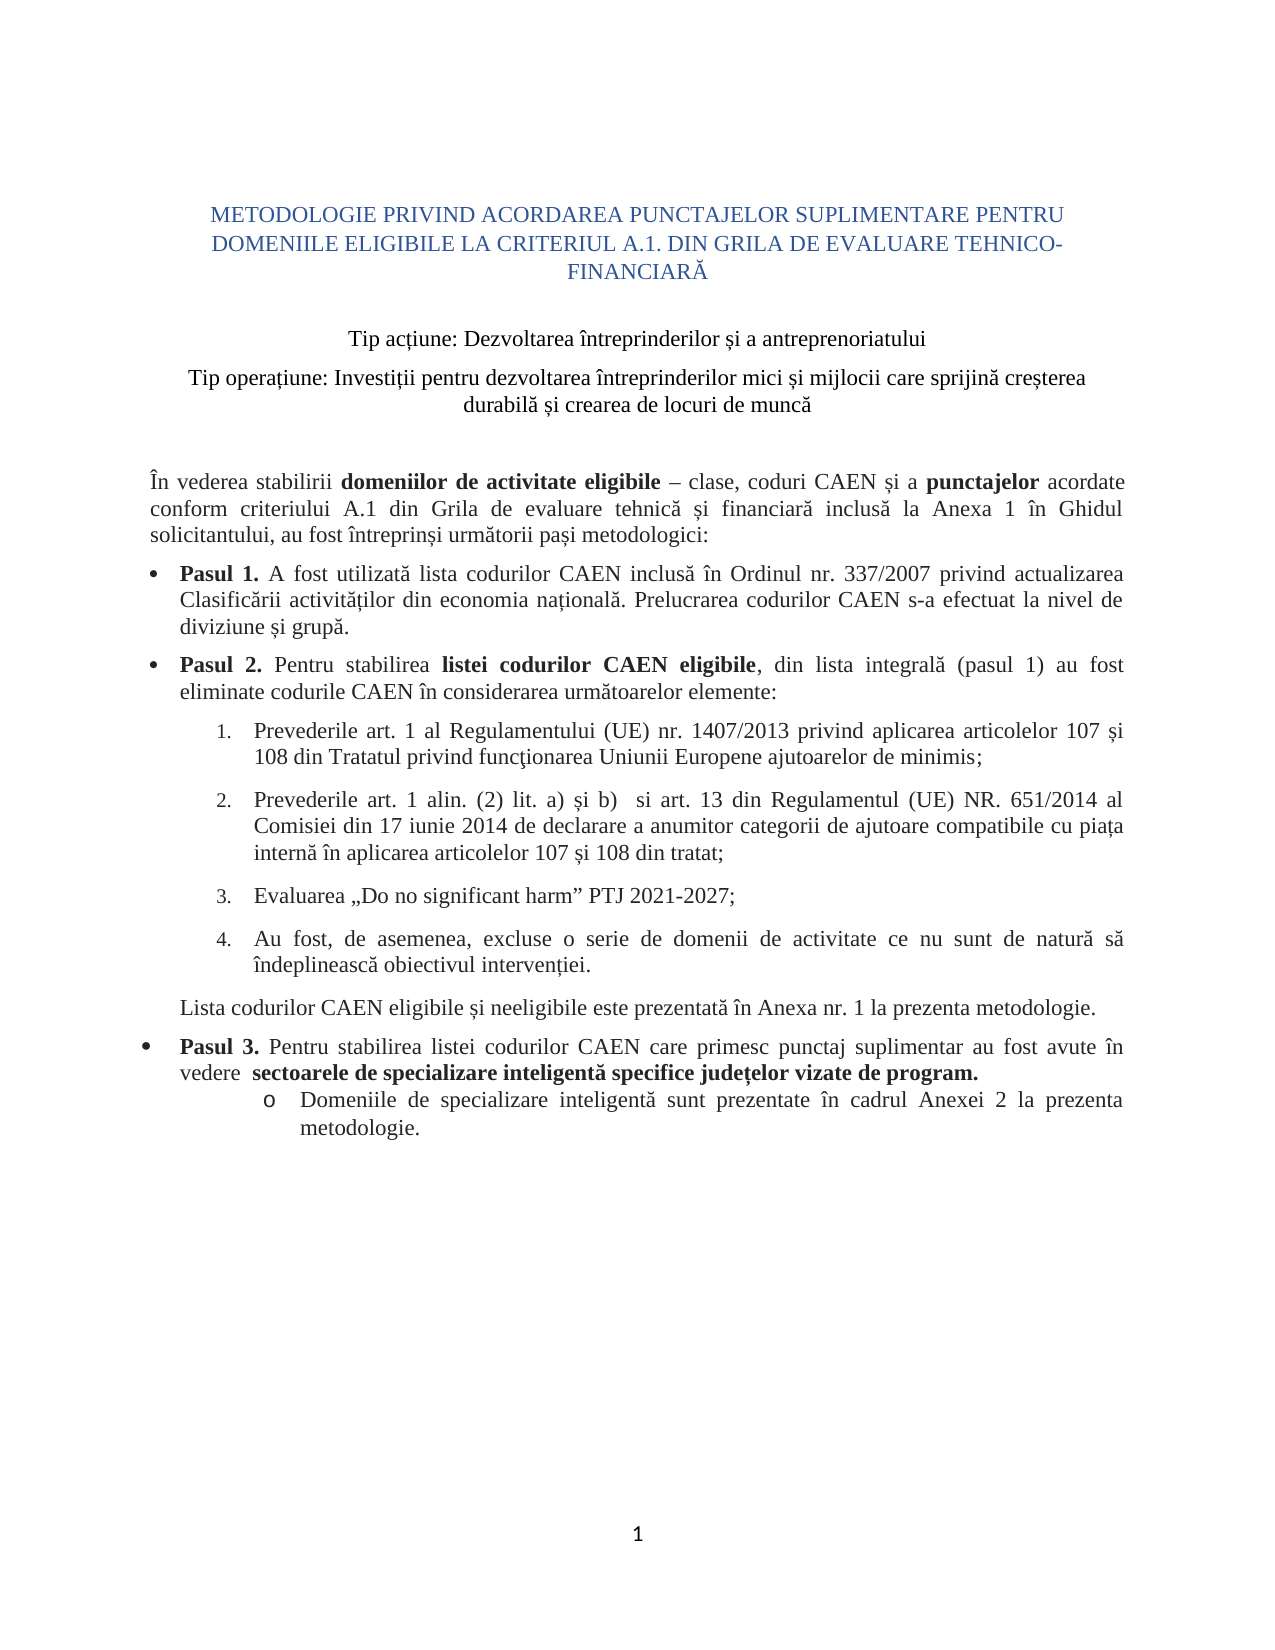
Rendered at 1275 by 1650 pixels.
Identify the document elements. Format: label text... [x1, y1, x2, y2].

subtitle METODOLOGIE PRIVIND ACORDAREA PUNCTAJELOR SUPLIMENTARE PENTRU DOMENIILE ELIGIBILE LA CRITERIUL A.1. DIN GRILA DE EVALUARE TEHNICO-FINANCIARĂ [150, 201, 1125, 284]
list Domeniile de specializare inteligentă sunt prezentate în cadrul Anexei 2 la prezenta metodologie. [262, 1086, 1125, 1140]
list Au fost, de asemenea, excluse o serie de domenii de activitate ce nu sunt de natură să îndeplinească obiectivul intervenției. [216, 925, 1125, 978]
list Pasul 1. A fost utilizată lista codurilor CAEN inclusă în Ordinul nr. 337/2007 privind actualizarea Clasificării activităților din economia națională. Prelucrarea codurilor CAEN s-a efectuat la nivel de diviziune și grupă. [150, 560, 1125, 639]
list Evaluarea „Do no significant harm” PTJ 2021-2027; [216, 882, 1125, 908]
text Tip operațiune: Investiții pentru dezvoltarea întreprinderilor mici și mijlocii care sprijină creșterea durabilă și crearea de locuri de muncă [150, 364, 1125, 417]
text Lista codurilor CAEN eligibile și neeligibile este prezentată în Anexa nr. 1 la prezenta metodologie. [179, 994, 1125, 1021]
list Pasul 3. Pentru stabilirea listei codurilor CAEN care primesc punctaj suplimentar au fost avute în vedere sectoarele de specializare inteligentă specifice județelor vizate de program. [142, 1033, 1125, 1086]
list Prevederile art. 1 alin. (2) lit. a) și b) si art. 13 din Regulamentul (UE) NR. 651/2014 al Comisiei din 17 iunie 2014 de declarare a anumitor categorii de ajutoare compatibile cu piața internă în aplicarea articolelor 107 și 108 din tratat; [216, 786, 1125, 865]
list Pasul 2. Pentru stabilirea listei codurilor CAEN eligibile, din lista integrală (pasul 1) au fost eliminate codurile CAEN în considerarea următoarelor elemente: [150, 652, 1125, 704]
list Prevederile art. 1 al Regulamentului (UE) nr. 1407/2013 privind aplicarea articolelor 107 și 108 din Tratatul privind funcţionarea Uniunii Europene ajutoarelor de minimis; [216, 717, 1125, 769]
text Tip acțiune: Dezvoltarea întreprinderilor și a antreprenoriatului [150, 326, 1125, 352]
text În vederea stabilirii domeniilor de activitate eligibile – clase, coduri CAEN și a punctajelor acordate conform criteriului A.1 din Grila de evaluare tehnică și financiară inclusă la Anexa 1 în Ghidul solicitantului, au fost întreprinși următorii pași metodologici: [150, 468, 1125, 547]
